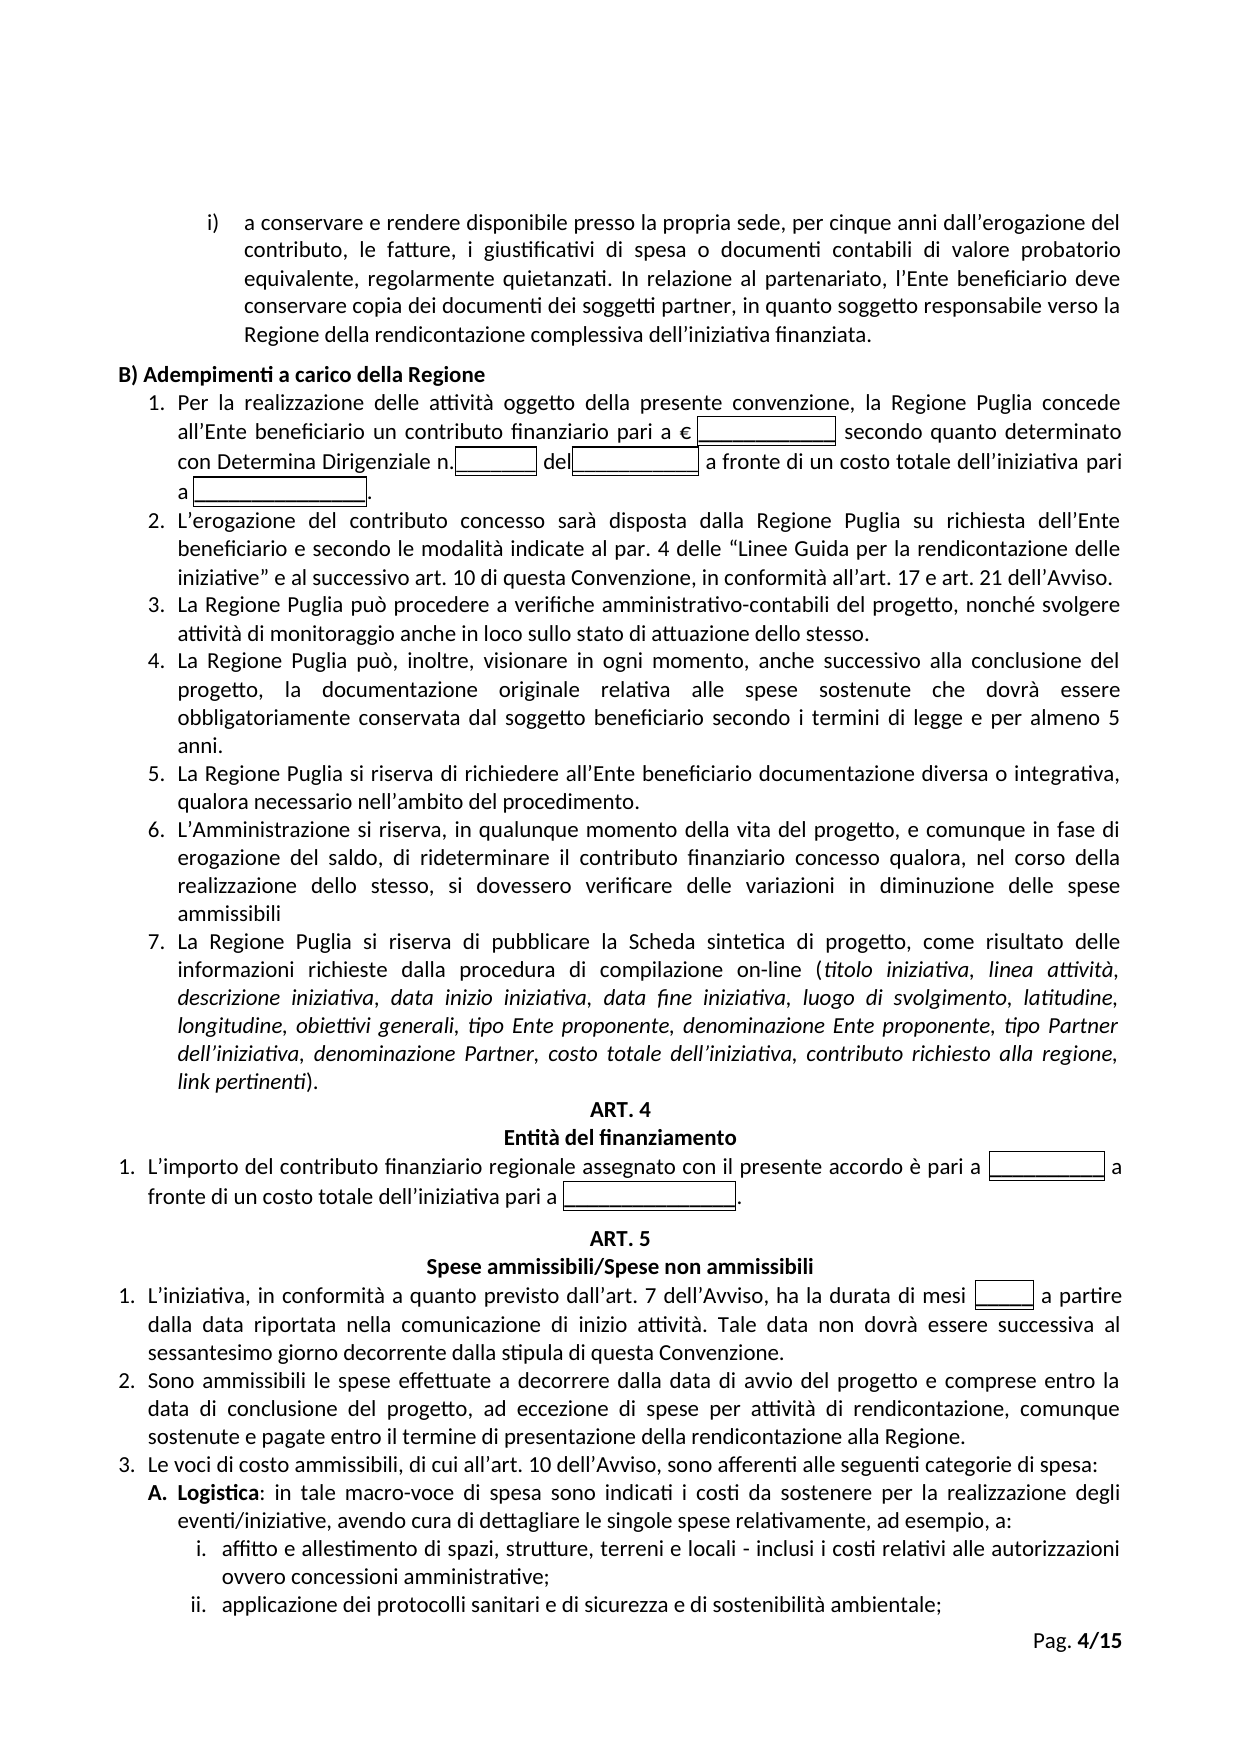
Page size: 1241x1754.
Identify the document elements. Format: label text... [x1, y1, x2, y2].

text ART. 4 [118, 1095, 1122, 1123]
text Entità del finanziamento [118, 1123, 1122, 1151]
list Per la realizzazione delle attività oggetto della presente convenzione, la Regione Puglia concede all’Ente beneficiario un contributo finanziario pari a € ____________ secondo quanto determinato con Determina Dirigenziale n._______ del___________ a fronte di un costo totale dell’iniziativa pari a _______________. [148, 388, 1122, 507]
list Le voci di costo ammissibili, di cui all’art. 10 dell’Avviso, sono afferenti alle seguenti categorie di spesa: [118, 1450, 1122, 1478]
text ART. 5 [118, 1224, 1122, 1252]
list La Regione Puglia può procedere a verifiche amministrativo-contabili del progetto, nonché svolgere attività di monitoraggio anche in loco sullo stato di attuazione dello stesso. [148, 591, 1122, 647]
list L’iniziativa, in conformità a quanto previsto dall’art. 7 dell’Avviso, ha la durata di mesi _____ a partire dalla data riportata nella comunicazione di inizio attività. Tale data non dovrà essere successiva al sessantesimo giorno decorrente dalla stipula di questa Convenzione. [118, 1280, 1122, 1366]
text B) Adempimenti a carico della Regione [118, 360, 1122, 388]
text Spese ammissibili/Spese non ammissibili [118, 1252, 1122, 1280]
list Logistica: in tale macro-voce di spesa sono indicati i costi da sostenere per la realizzazione degli eventi/iniziative, avendo cura di dettagliare le singole spese relativamente, ad esempio, a: [148, 1478, 1122, 1534]
list L’erogazione del contributo concesso sarà disposta dalla Regione Puglia su richiesta dell’Ente beneficiario e secondo le modalità indicate al par. 4 delle “Linee Guida per la rendicontazione delle iniziative” e al successivo art. 10 di questa Convenzione, in conformità all’art. 17 e art. 21 dell’Avviso. [148, 507, 1122, 591]
list La Regione Puglia può, inoltre, visionare in ogni momento, anche successivo alla conclusione del progetto, la documentazione originale relativa alle spese sostenute che dovrà essere obbligatoriamente conservata dal soggetto beneficiario secondo i termini di legge e per almeno 5 anni. [148, 647, 1122, 759]
list applicazione dei protocolli sanitari e di sicurezza e di sostenibilità ambientale; [207, 1590, 1122, 1618]
list L’Amministrazione si riserva, in qualunque momento della vita del progetto, e comunque in fase di erogazione del saldo, di rideterminare il contributo finanziario concesso qualora, nel corso della realizzazione dello stesso, si dovessero verificare delle variazioni in diminuzione delle spese ammissibili [148, 815, 1122, 927]
list L’importo del contributo finanziario regionale assegnato con il presente accordo è pari a __________ a fronte di un costo totale dell’iniziativa pari a _______________. [118, 1151, 1122, 1211]
list La Regione Puglia si riserva di richiedere all’Ente beneficiario documentazione diversa o integrativa, qualora necessario nell’ambito del procedimento. [148, 759, 1122, 815]
list affitto e allestimento di spazi, strutture, terreni e locali - inclusi i costi relativi alle autorizzazioni ovvero concessioni amministrative; [207, 1534, 1122, 1590]
list a conservare e rendere disponibile presso la propria sede, per cinque anni dall’erogazione del contributo, le fatture, i giustificativi di spesa o documenti contabili di valore probatorio equivalente, regolarmente quietanzati. In relazione al partenariato, l’Ente beneficiario deve conservare copia dei documenti dei soggetti partner, in quanto soggetto responsabile verso la Regione della rendicontazione complessiva dell’iniziativa finanziata. [207, 208, 1122, 348]
list La Regione Puglia si riserva di pubblicare la Scheda sintetica di progetto, come risultato delle informazioni richieste dalla procedura di compilazione on-line (titolo iniziativa, linea attività, descrizione iniziativa, data inizio iniziativa, data fine iniziativa, luogo di svolgimento, latitudine, longitudine, obiettivi generali, tipo Ente proponente, denominazione Ente proponente, tipo Partner dell’iniziativa, denominazione Partner, costo totale dell’iniziativa, contributo richiesto alla regione, link pertinenti). [148, 927, 1122, 1095]
list Sono ammissibili le spese effettuate a decorrere dalla data di avvio del progetto e comprese entro la data di conclusione del progetto, ad eccezione di spese per attività di rendicontazione, comunque sostenute e pagate entro il termine di presentazione della rendicontazione alla Regione. [118, 1366, 1122, 1450]
